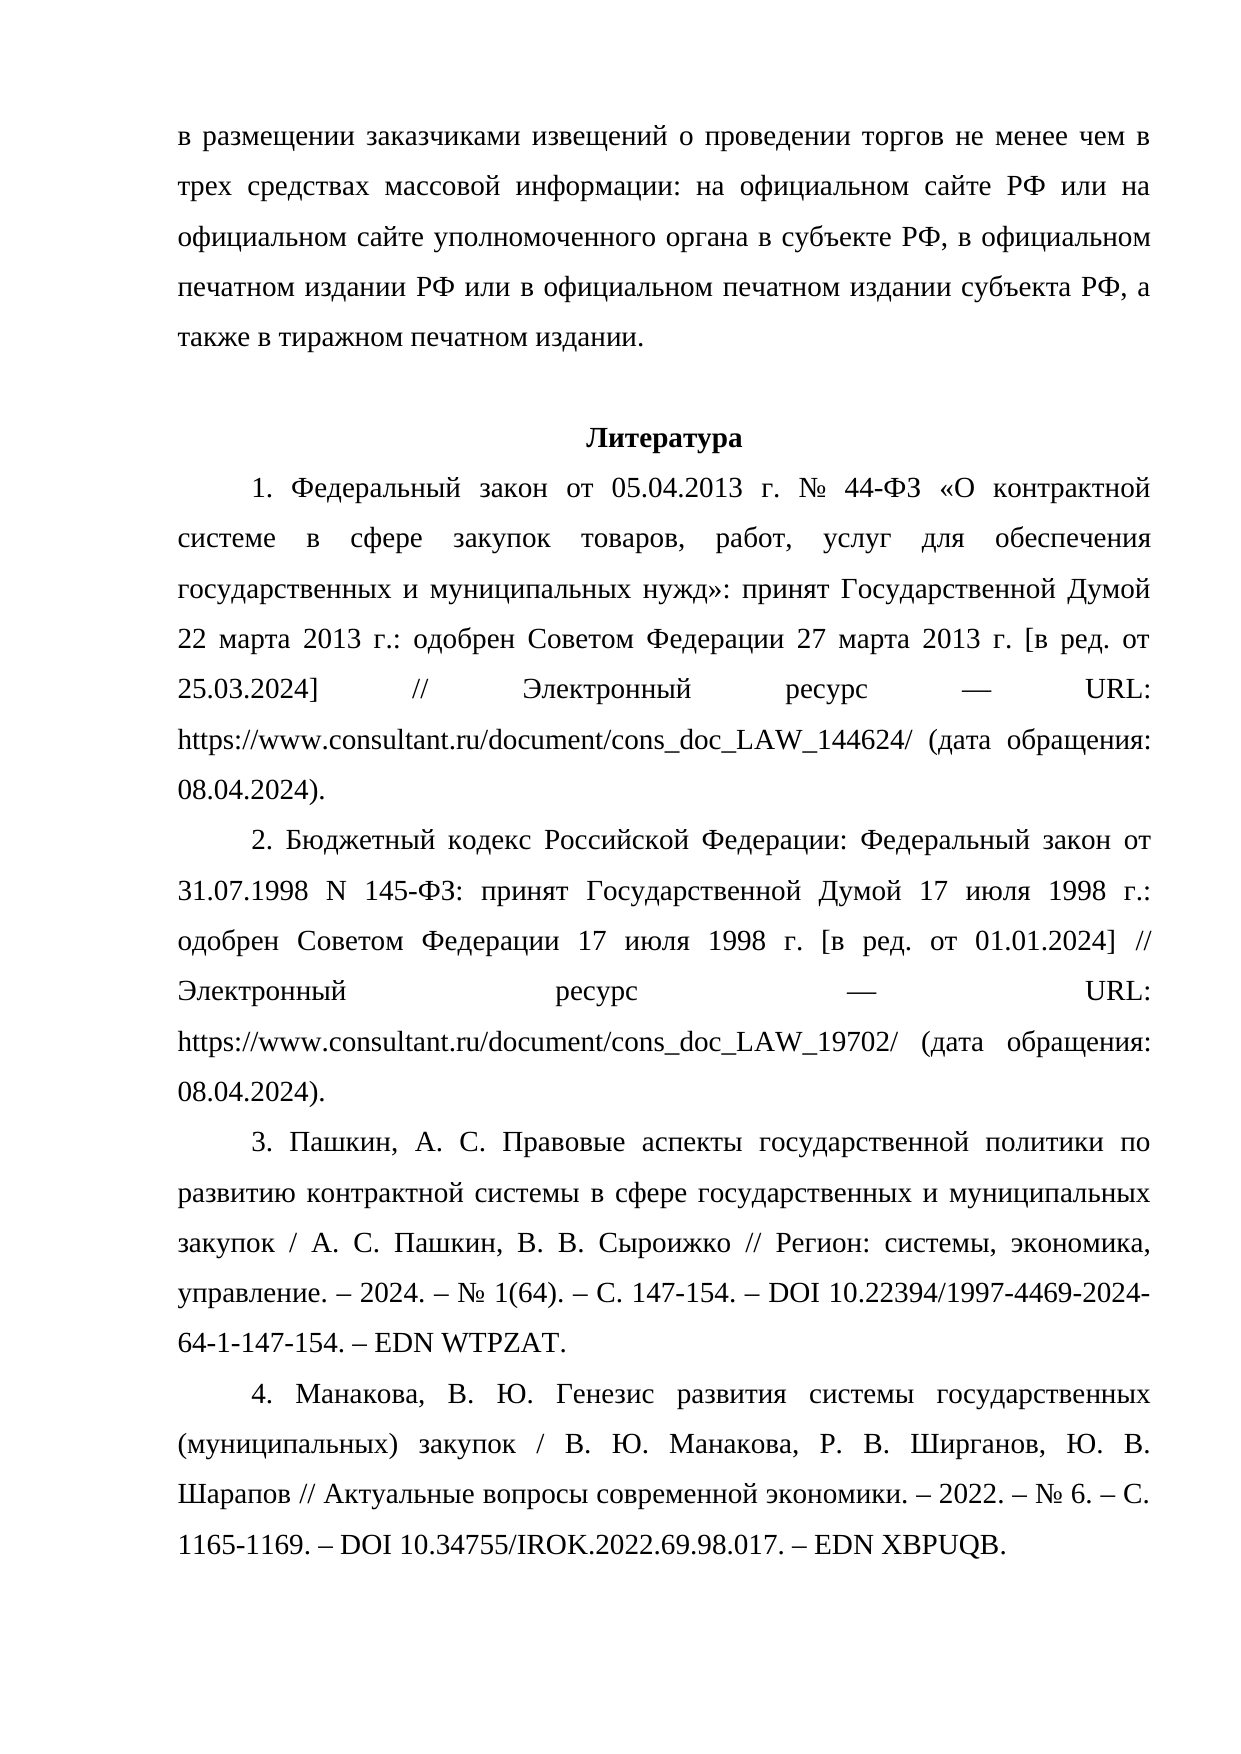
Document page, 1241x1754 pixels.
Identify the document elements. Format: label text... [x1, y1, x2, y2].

text 1. Федеральный закон от 05.04.2013 г. № 44-ФЗ «О контрактной системе в сфере закупок товаров, работ, услуг для обеспечения государственных и муниципальных нужд»: принят Государственной Думой 22 марта 2013 г.: одобрен Советом Федерации 27 марта 2013 г. [в ред. от 25.03.2024] // Электронный ресурс — URL: https://www.consultant.ru/document/cons_doc_LAW_144624/ (дата обращения: 08.04.2024). [177, 470, 1152, 806]
text Литература [177, 420, 1152, 453]
text 4. Манакова, В. Ю. Генезис развития системы государственных (муниципальных) закупок / В. Ю. Манакова, Р. В. Ширганов, Ю. В. Шарапов // Актуальные вопросы современной экономики. – 2022. – № 6. – С. 1165-1169. – DOI 10.34755/IROK.2022.69.98.017. – EDN XBPUQB. [177, 1376, 1152, 1560]
text 3. Пашкин, А. С. Правовые аспекты государственной политики по развитию контрактной системы в сфере государственных и муниципальных закупок / А. С. Пашкин, В. В. Сыроижко // Регион: системы, экономика, управление. – 2024. – № 1(64). – С. 147-154. – DOI 10.22394/1997-4469-2024-64-1-147-154. – EDN WTPZAT. [177, 1124, 1152, 1359]
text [177, 118, 1152, 353]
text 2. Бюджетный кодекс Российской Федерации: Федеральный закон от 31.07.1998 N 145-ФЗ: принят Государственной Думой 17 июля 1998 г.: одобрен Советом Федерации 17 июля 1998 г. [в ред. от 01.01.2024] // Электронный ресурс — URL: https://www.consultant.ru/document/cons_doc_LAW_19702/ (дата обращения: 08.04.2024). [177, 822, 1152, 1108]
